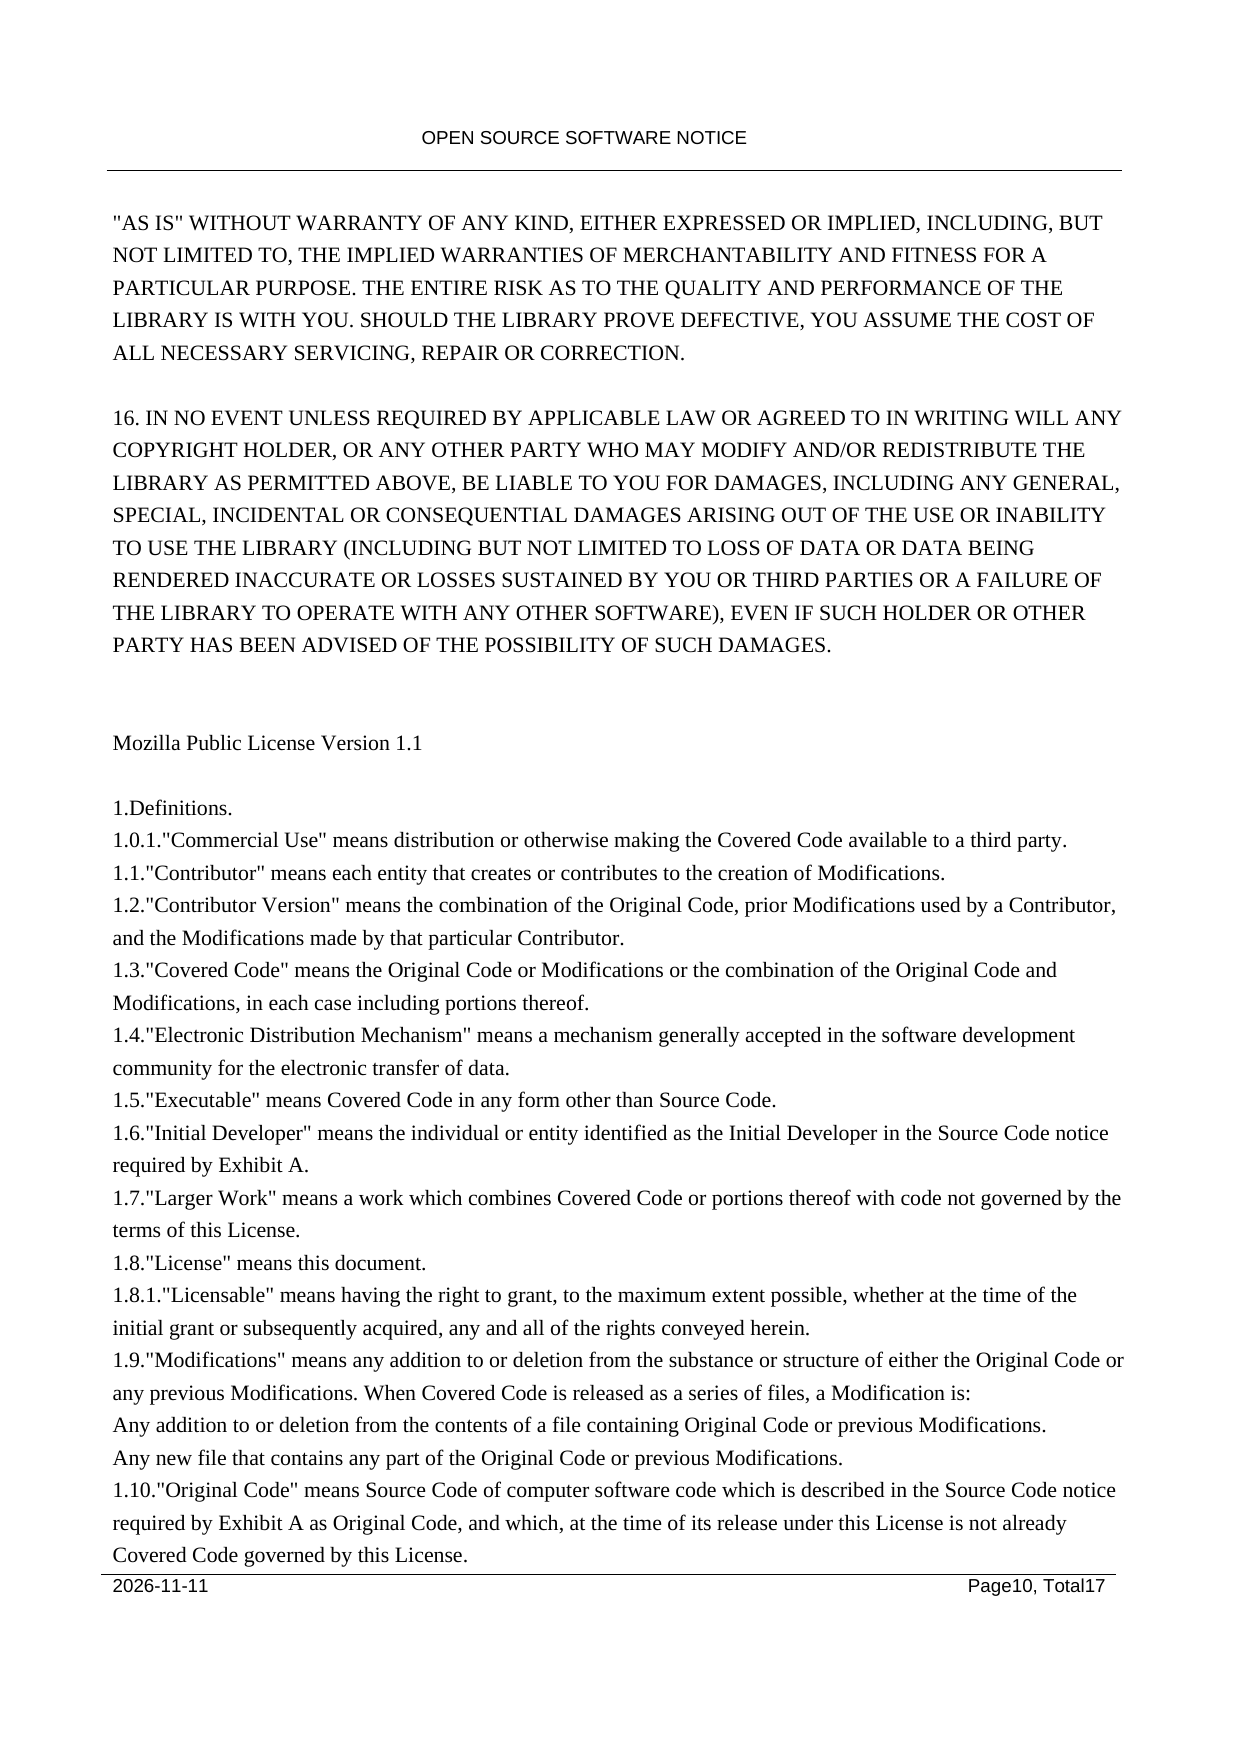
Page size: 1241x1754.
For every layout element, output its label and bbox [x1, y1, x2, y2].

text [112, 206, 1128, 1571]
